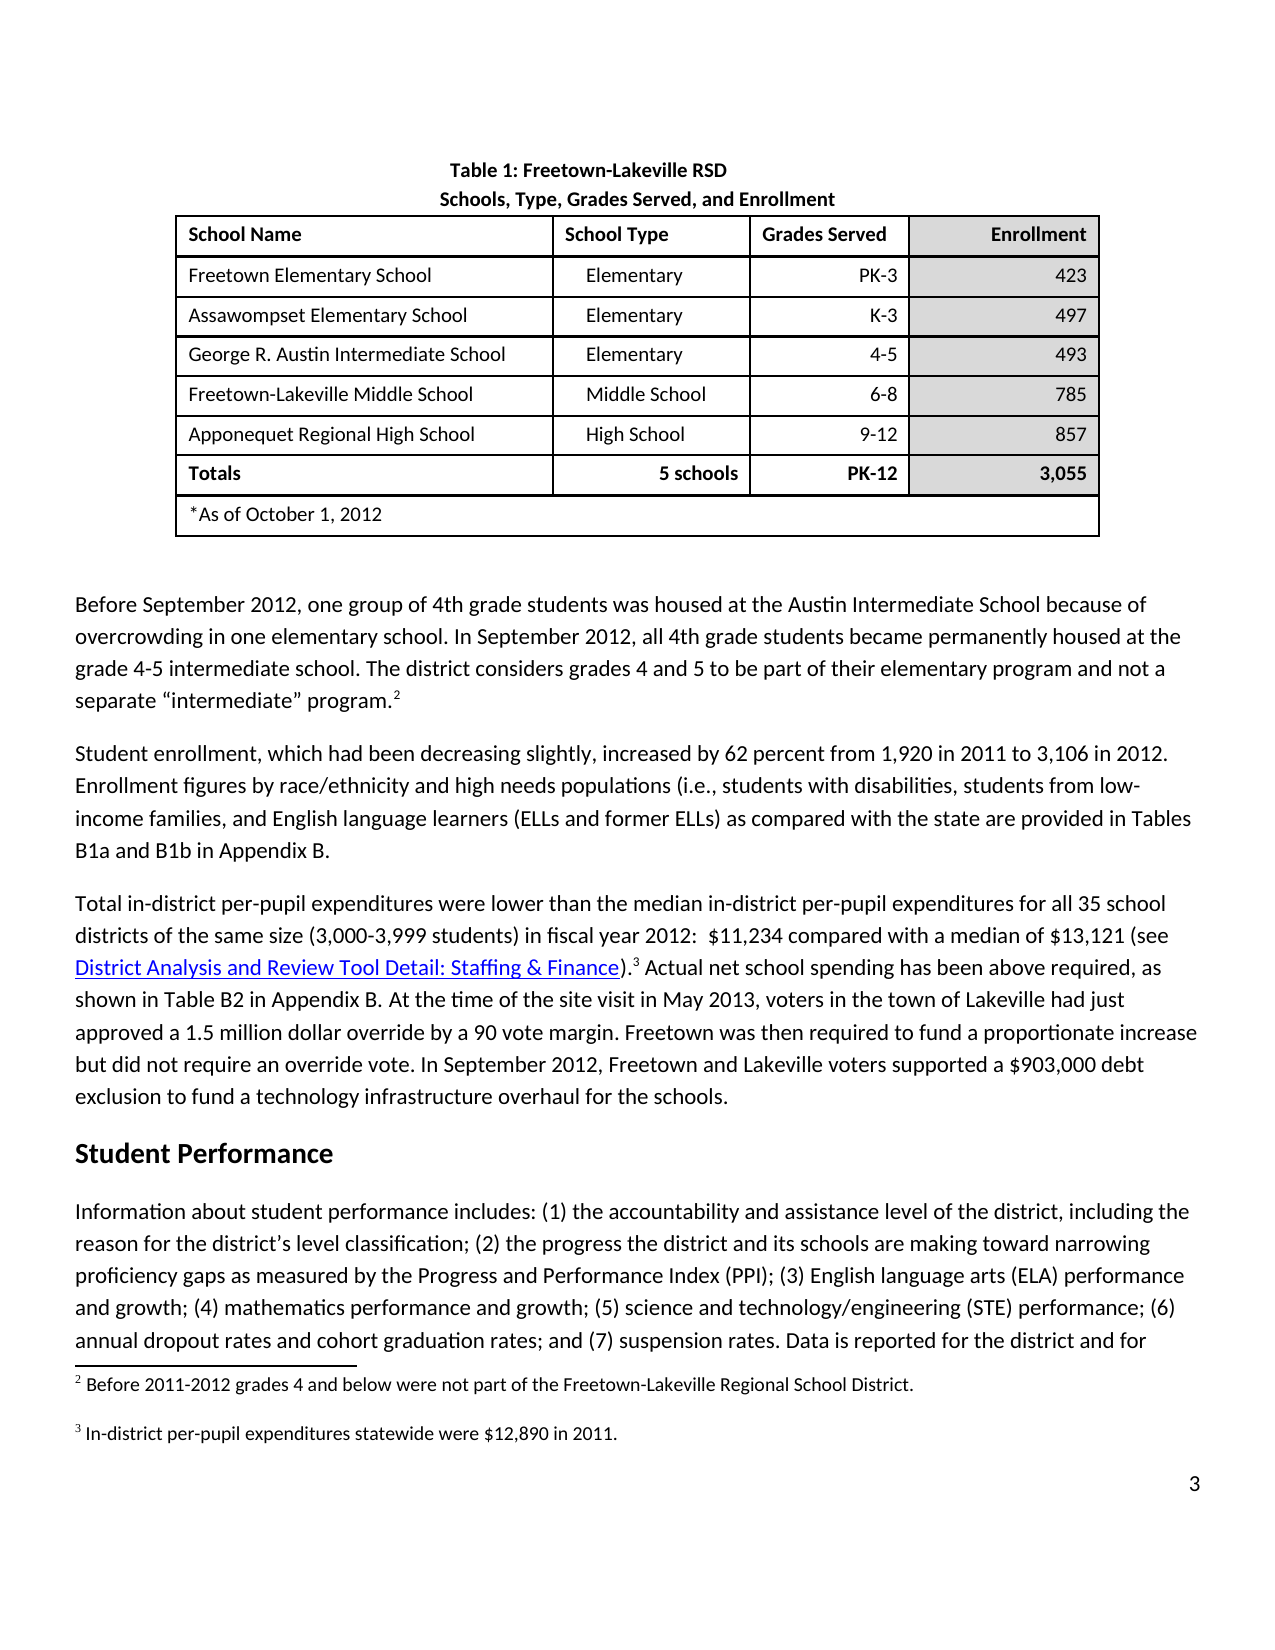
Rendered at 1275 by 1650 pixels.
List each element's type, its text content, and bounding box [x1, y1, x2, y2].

text Before September 2012, one group of 4th grade students was housed at the Austin Intermediate School because of overcrowding in one elementary school. In September 2012, all 4th grade students became permanently housed at the grade 4-5 intermediate school. The district considers grades 4 and 5 to be part of their elementary program and not a separate “intermediate” program. [75, 590, 1200, 714]
table_header Grades Served [751, 217, 908, 255]
text Schools, Type, Grades Served, and Enrollment [75, 186, 1200, 211]
table_cell Totals [177, 456, 552, 494]
table_cell K-3 [751, 298, 908, 335]
table_cell 857 [910, 417, 1098, 454]
text Table 1: Freetown-Lakeville RSD [375, 157, 1200, 182]
table_cell Freetown-Lakeville Middle School [177, 377, 552, 415]
table_cell PK-3 [751, 258, 908, 296]
table_cell Freetown Elementary School [177, 258, 552, 296]
table_cell 3,055 [910, 456, 1098, 494]
table_cell 5 schools [554, 456, 749, 494]
table_cell 6-8 [751, 377, 908, 415]
table_cell Assawompset Elementary School [177, 298, 552, 335]
text Student Performance [75, 1135, 1200, 1171]
table_cell PK-12 [751, 456, 908, 494]
table_cell High School [554, 417, 749, 454]
table_cell 423 [910, 258, 1098, 296]
table_cell Apponequet Regional High School [177, 417, 552, 454]
table_cell 4-5 [751, 338, 908, 375]
table_cell 493 [910, 338, 1098, 375]
table_cell 785 [910, 377, 1098, 415]
table_header School Type [554, 217, 749, 255]
table_cell George R. Austin Intermediate School [177, 338, 552, 375]
table_cell 497 [910, 298, 1098, 335]
table_cell Middle School [554, 377, 749, 415]
table_header Enrollment [910, 217, 1098, 255]
text Student enrollment, which had been decreasing slightly, increased by 62 percent from 1,920 in 2011 to 3,106 in 2012. Enrollment figures by race/ethnicity and high needs populations (i.e., students with disabilities, students from low-income families, and English language learners (ELLs and former ELLs) as compared with the state are provided in Tables B1a and B1b in Appendix B. [75, 739, 1200, 864]
table_cell *As of October 1, 2012 [177, 497, 1098, 535]
table_cell Elementary [554, 298, 749, 335]
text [75, 1197, 1200, 1354]
table_cell 9-12 [751, 417, 908, 454]
table_cell Elementary [554, 338, 749, 375]
table_cell Elementary [554, 258, 749, 296]
table_header School Name [177, 217, 552, 255]
text Total in-district per-pupil expenditures were lower than the median in-district per-pupil expenditures for all 35 school districts of the same size (3,000-3,999 students) in fiscal year 2012: $11,234 compared with a median of $13,121 (see District Analysis and Review Tool Detail: Staffing & Finance). Actual net school spending has been above required, as shown in Table B2 in Appendix B. At the time of the site visit in May 2013, voters in the town of Lakeville had just approved a 1.5 million dollar override by a 90 vote margin. Freetown was then required to fund a proportionate increase but did not require an override vote. In September 2012, Freetown and Lakeville voters supported a $903,000 debt exclusion to fund a technology infrastructure overhaul for the schools. [75, 889, 1200, 1110]
